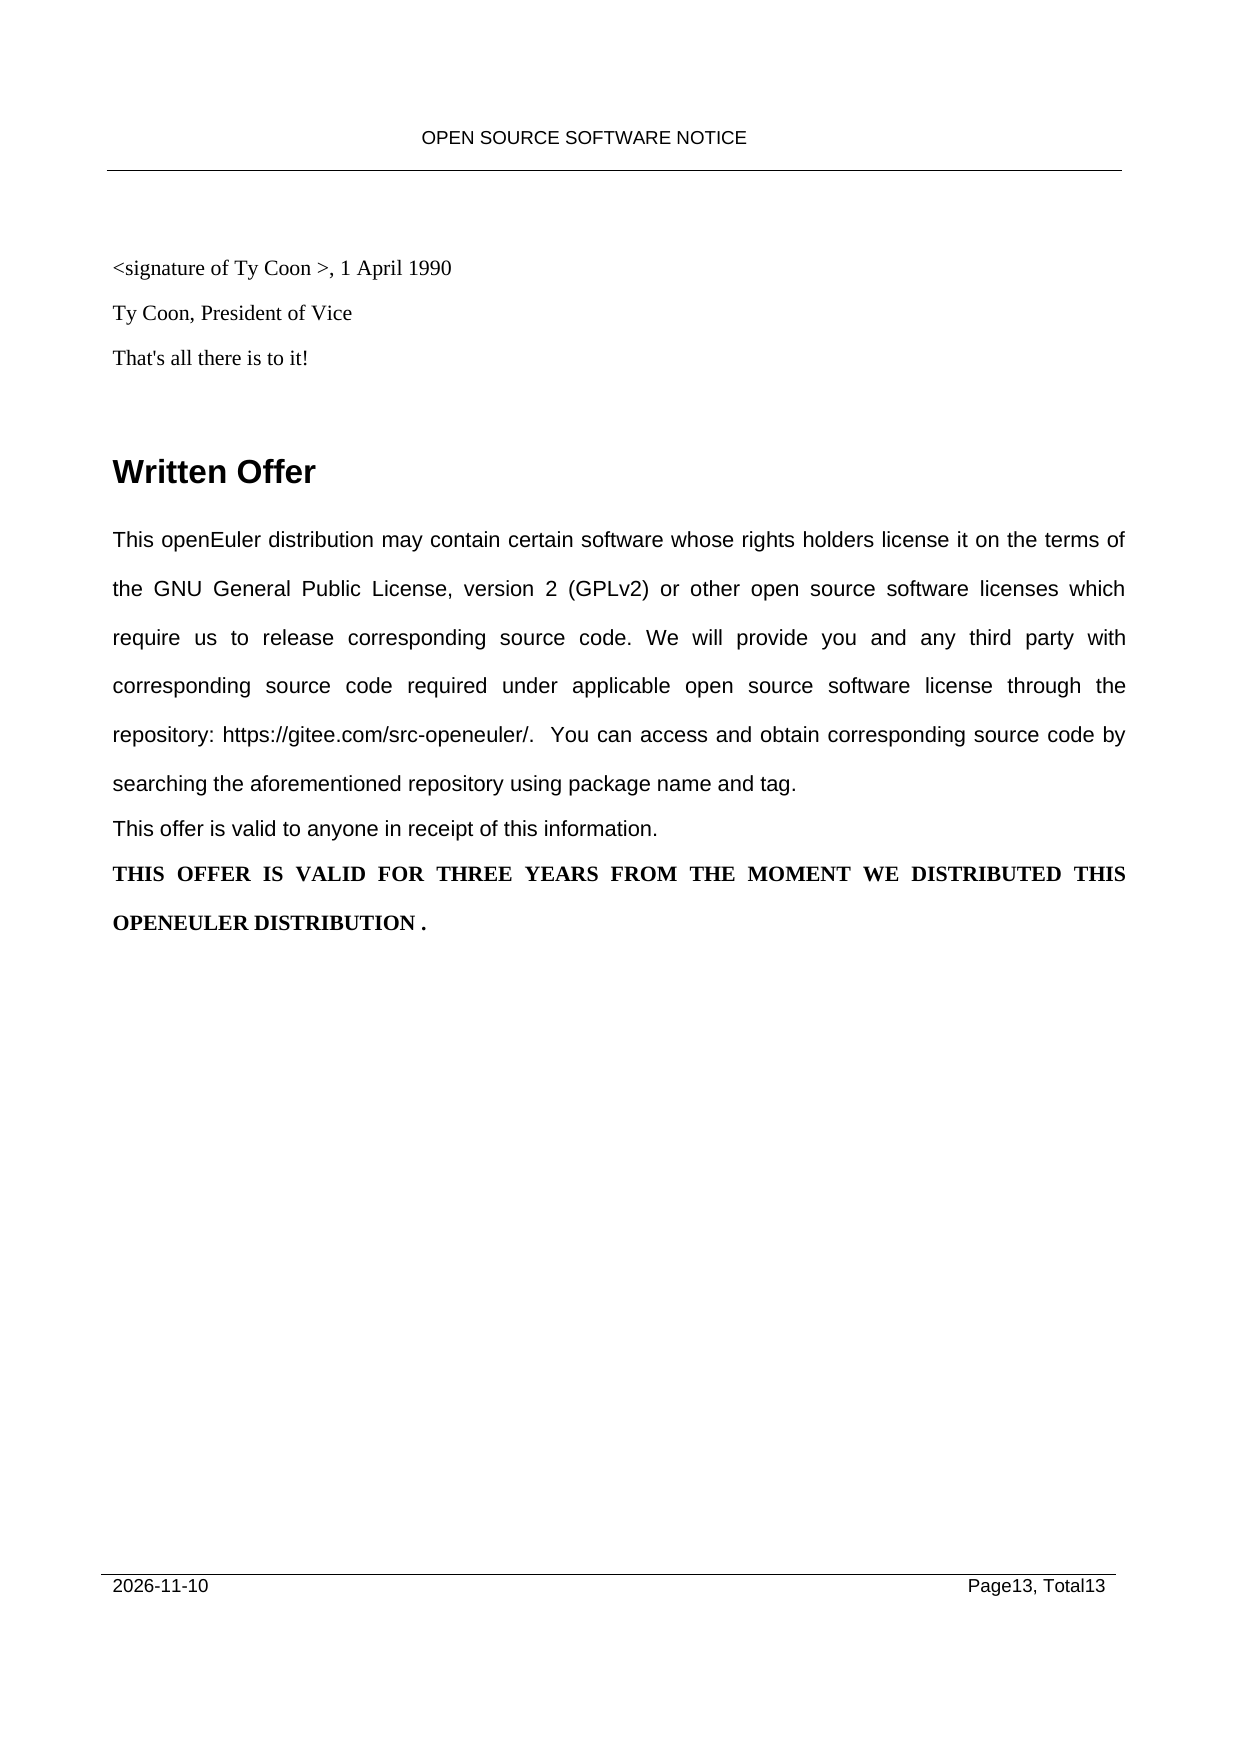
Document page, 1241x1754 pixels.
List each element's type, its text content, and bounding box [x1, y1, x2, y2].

text This openEuler distribution may contain certain software whose rights holders license it on the terms of the GNU General Public License, version 2 (GPLv2) or other open source software licenses which require us to release corresponding source code. We will provide you and any third party with corresponding source code required under applicable open source software license through the repository: https://gitee.com/src-openeuler/. You can access and obtain corresponding source code by searching the aforementioned repository using package name and tag. [112, 523, 1128, 799]
text Written Offer [112, 439, 1128, 504]
text Ty Coon, President of Vice [112, 297, 1128, 329]
text <signature of Ty Coon >, 1 April 1990 [112, 251, 1128, 284]
text THIS OFFER IS VALID FOR THREE YEARS FROM THE MOMENT WE DISTRIBUTED THIS OPENEULER DISTRIBUTION . [112, 857, 1128, 938]
text This offer is valid to anyone in receipt of this information. [112, 812, 1128, 845]
text That's all there is to it! [112, 342, 1128, 423]
